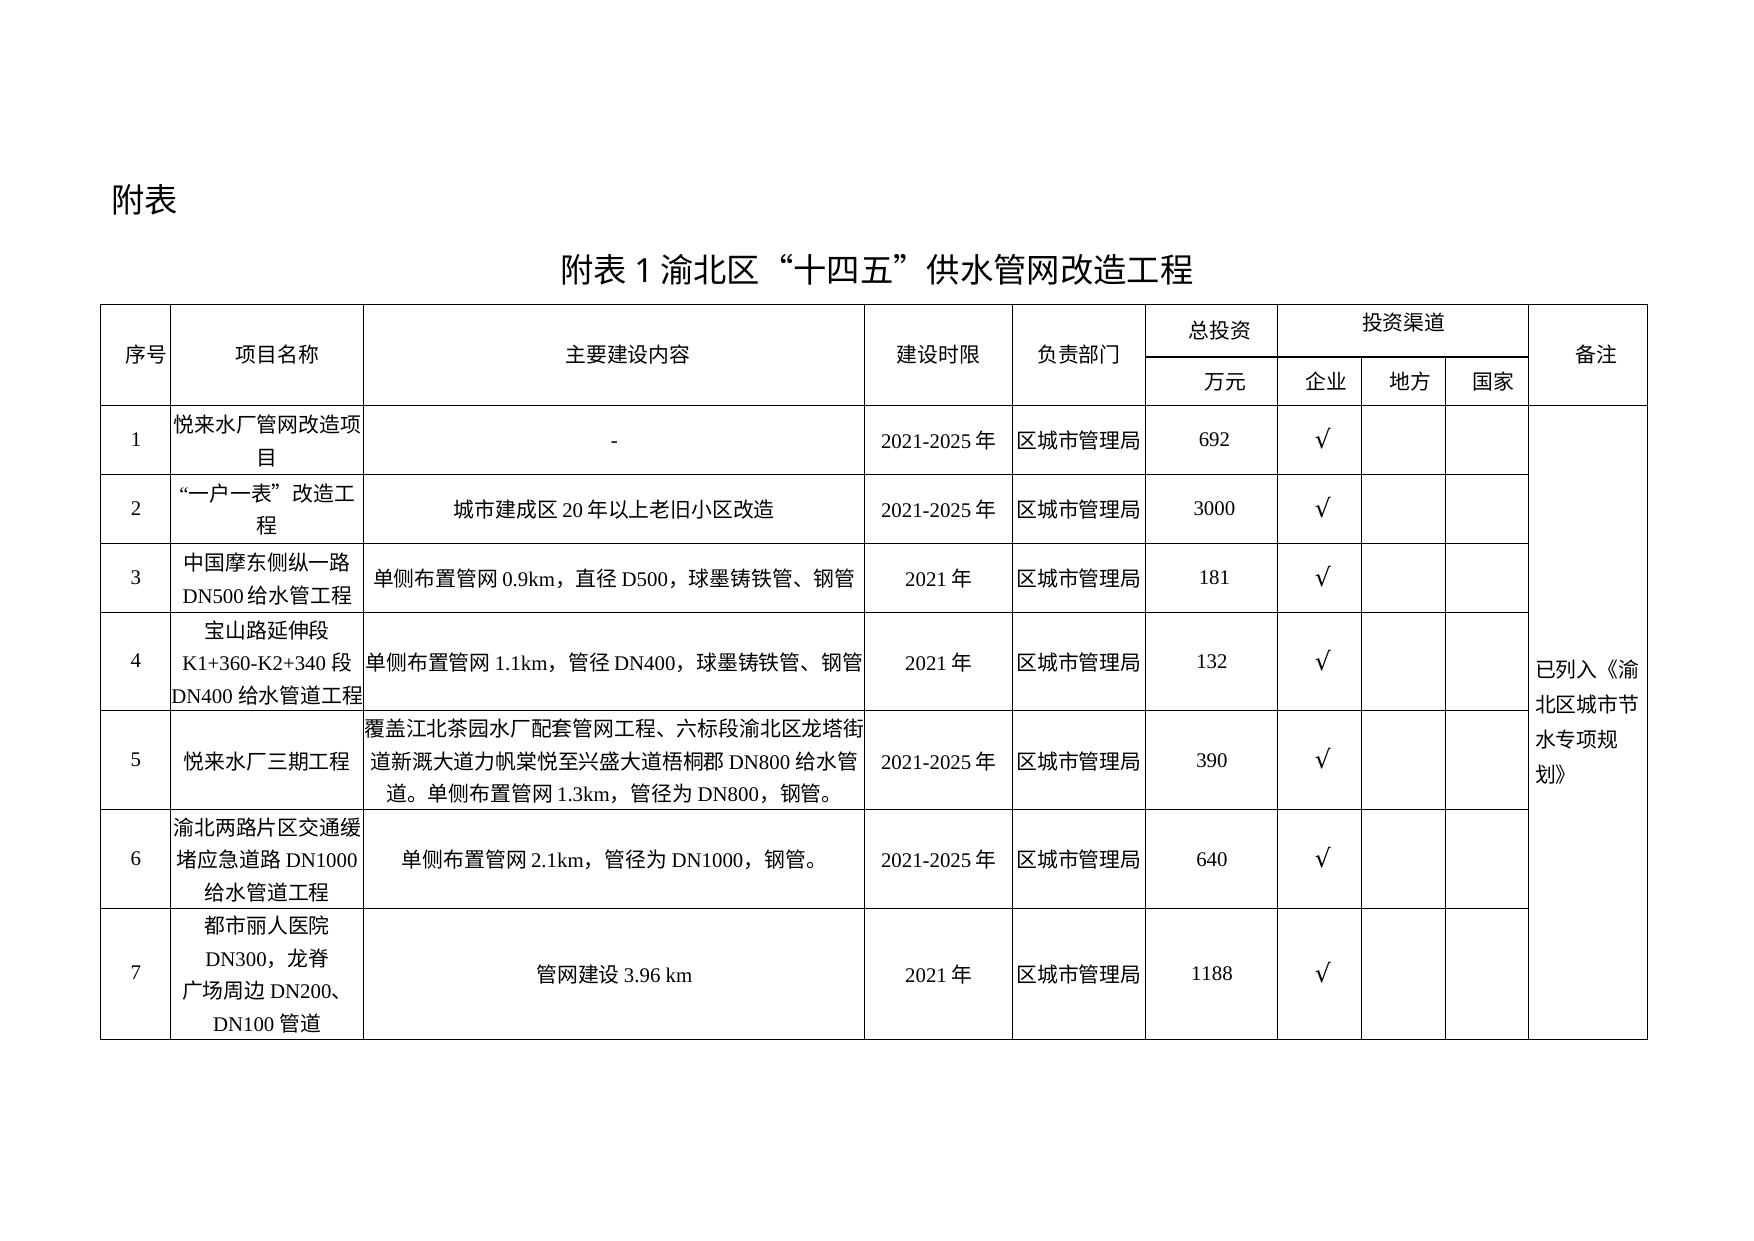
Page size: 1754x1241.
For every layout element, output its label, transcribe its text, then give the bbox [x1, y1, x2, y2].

table_cell √ [1278, 810, 1361, 907]
table_cell [1446, 406, 1528, 474]
table_cell [1446, 711, 1528, 809]
table_cell 2021年 [865, 544, 1012, 612]
table_cell 城市建成区20年以上老旧小区改造 [364, 475, 864, 543]
table_cell 4 [101, 613, 170, 710]
table_cell 区城市管理局 [1013, 406, 1145, 474]
table_cell 6 [101, 810, 170, 907]
table_cell 覆盖江北茶园水厂配套管网工程、六标段渝北区龙塔街道新溉大道力帆棠悦至兴盛大道梧桐郡DN800 给水管道。单侧布置管网1.3km，管径为 DN800，钢管。 [364, 711, 864, 809]
table_cell [1446, 613, 1528, 710]
table_cell 2 [101, 475, 170, 543]
table_cell 2021-2025年 [865, 406, 1012, 474]
table_header 备注 [1529, 305, 1647, 404]
table_cell √ [1278, 711, 1361, 809]
table_cell “一户一表”改造工程 [171, 475, 363, 543]
table_cell 区城市管理局 [1013, 475, 1145, 543]
table_cell [1362, 475, 1445, 543]
table_cell √ [1278, 613, 1361, 710]
table_cell 管网建设3.96 km [364, 909, 864, 1038]
table_cell [1362, 613, 1445, 710]
table_cell 区城市管理局 [1013, 613, 1145, 710]
table_cell √ [1278, 544, 1361, 612]
table_cell 3 [101, 544, 170, 612]
table_cell 万元 [1146, 358, 1277, 404]
table_header 序号 [101, 305, 170, 404]
table_cell 181 [1146, 544, 1277, 612]
table_cell 1 [101, 406, 170, 474]
table_cell 2021年 [865, 909, 1012, 1038]
table_cell 单侧布置管网2.1km，管径为 DN1000，钢管。 [364, 810, 864, 907]
table_cell 2021-2025年 [865, 475, 1012, 543]
table_cell 5 [101, 711, 170, 809]
table_header 投资渠道 [1278, 305, 1528, 356]
table_cell 640 [1146, 810, 1277, 907]
table_cell 132 [1146, 613, 1277, 710]
table_header 主要建设内容 [364, 305, 864, 404]
table_cell 宝山路延伸段 K1+360-K2+340 段 DN400 给水管道工程 [171, 613, 363, 710]
table_cell 单侧布置管网1.1km，管径DN400，球墨铸铁管、钢管 [364, 613, 864, 710]
table_cell 渝北两路片区交通缓堵应急道路 DN1000 给水管道工程 [171, 810, 363, 907]
table_cell 企业 [1278, 358, 1361, 404]
table_cell 区城市管理局 [1013, 810, 1145, 907]
table_cell √ [1278, 406, 1361, 474]
table_cell 390 [1146, 711, 1277, 809]
table_cell 692 [1146, 406, 1277, 474]
text 附表 [111, 165, 1641, 230]
table_cell 中国摩东侧纵一路DN500给水管工程 [171, 544, 363, 612]
table_cell 国家 [1446, 358, 1528, 404]
table_cell 2021-2025年 [865, 810, 1012, 907]
table_cell 区城市管理局 [1013, 544, 1145, 612]
table_cell 区城市管理局 [1013, 711, 1145, 809]
table_cell 1188 [1146, 909, 1277, 1038]
table_header 总投资 [1146, 305, 1277, 356]
table_cell [1446, 475, 1528, 543]
text 附表 1渝北区“十四五”供水管网改造工程 [112, 235, 1641, 300]
table_cell 都市丽人医院 DN300，龙脊 广场周边 DN200、 DN100 管道 [171, 909, 363, 1038]
table_header 负责部门 [1013, 305, 1145, 404]
table_cell 已列入《渝北区城市节水专项规划》 [1529, 406, 1647, 1038]
table_cell - [364, 406, 864, 474]
table_cell [1362, 810, 1445, 907]
table_cell [1362, 909, 1445, 1038]
table_cell [1362, 406, 1445, 474]
table_cell 悦来水厂管网改造项目 [171, 406, 363, 474]
table_header 项目名称 [171, 305, 363, 404]
table_cell 单侧布置管网0.9km，直径D500，球墨铸铁管、钢管 [364, 544, 864, 612]
table_cell [1446, 909, 1528, 1038]
table_cell [1362, 711, 1445, 809]
table_cell 3000 [1146, 475, 1277, 543]
table_cell [1446, 810, 1528, 907]
table_cell 区城市管理局 [1013, 909, 1145, 1038]
table_cell 2021-2025年 [865, 711, 1012, 809]
table_cell 悦来水厂三期工程 [171, 711, 363, 809]
table_cell √ [1278, 909, 1361, 1038]
table_cell 地方 [1362, 358, 1445, 404]
table_header 建设时限 [865, 305, 1012, 404]
table_cell √ [1278, 475, 1361, 543]
table_cell 7 [101, 909, 170, 1038]
table_cell 2021年 [865, 613, 1012, 710]
table_cell [1446, 544, 1528, 612]
table_cell [1362, 544, 1445, 612]
